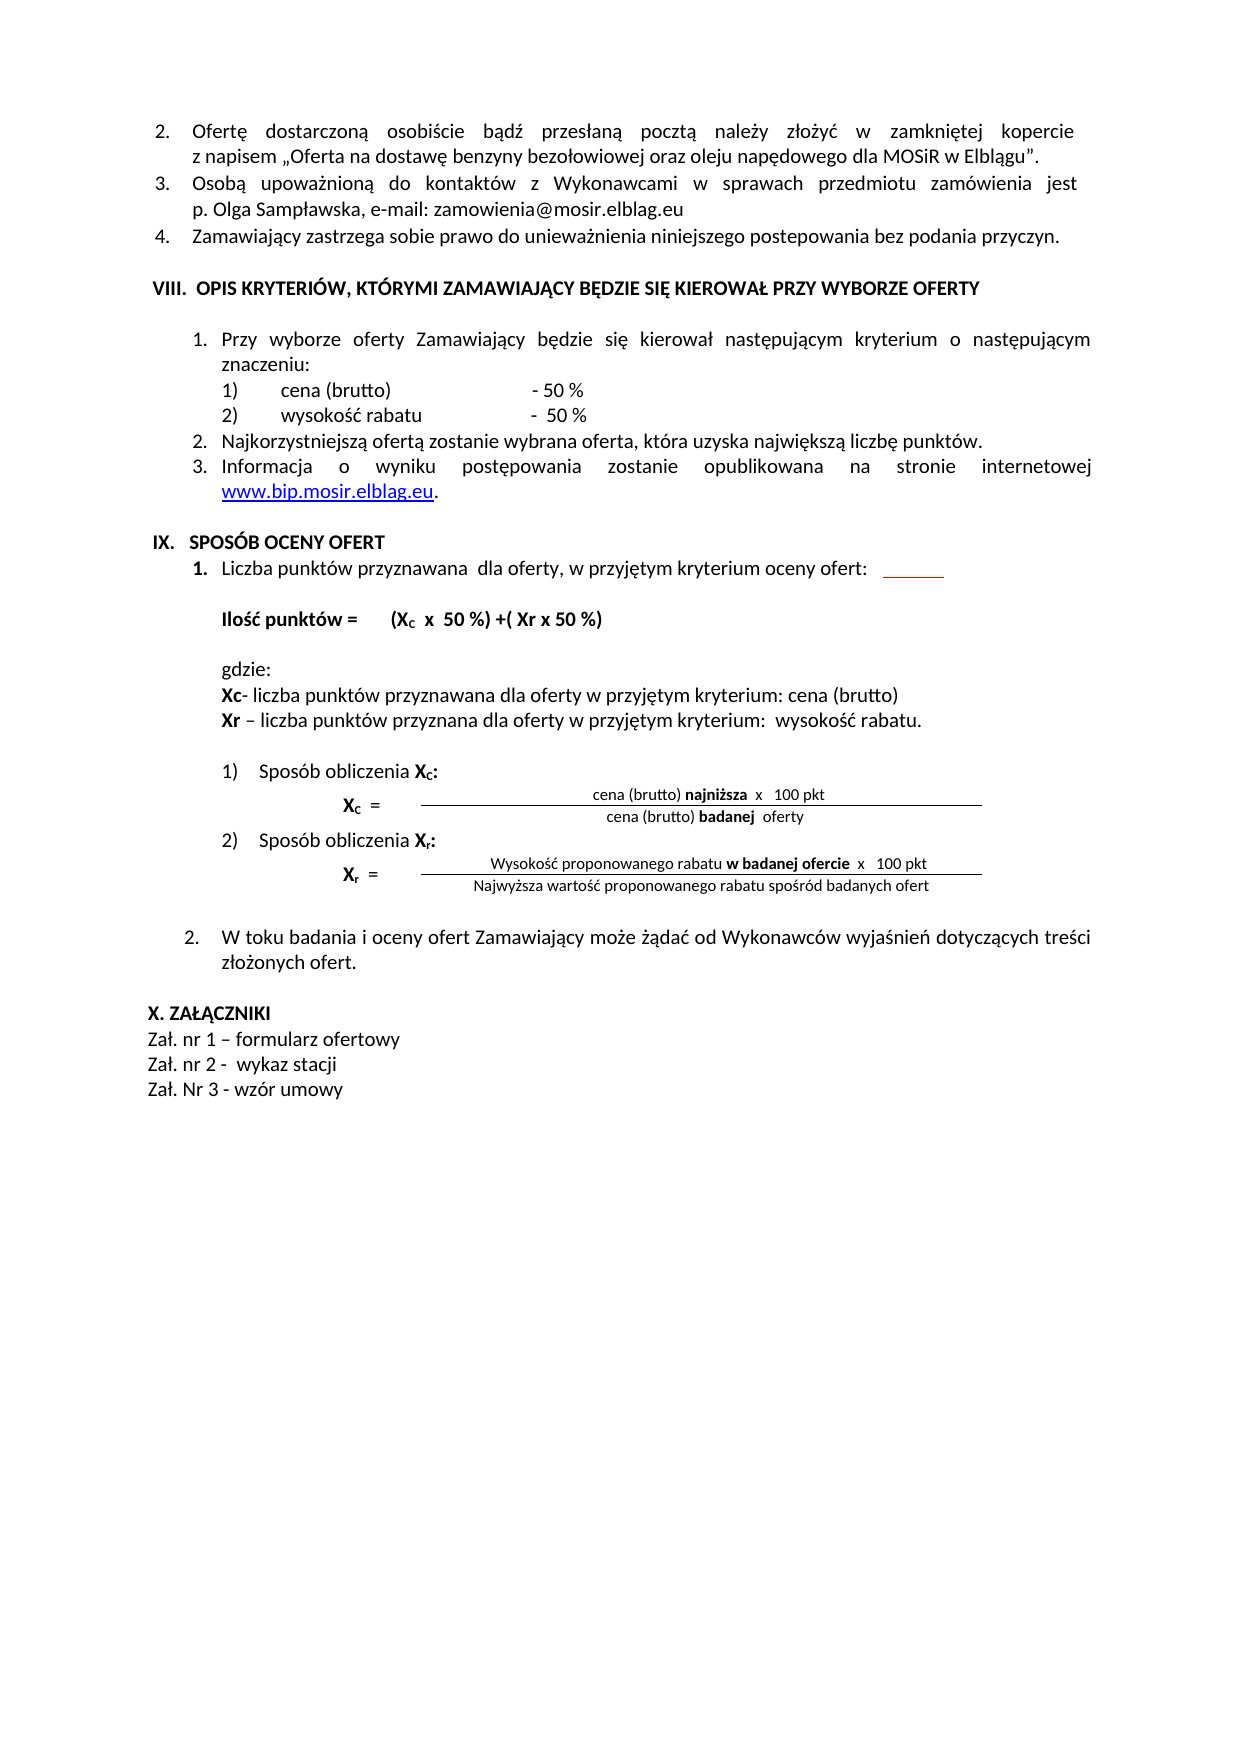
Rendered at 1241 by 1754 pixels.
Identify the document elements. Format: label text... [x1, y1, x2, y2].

table_cell cena (brutto) badanej oferty [421, 806, 982, 827]
list Informacja o wyniku postępowania zostanie opublikowana na stronie internetowej www.bip.mosir.elblag.eu. [192, 453, 1093, 504]
text Zał. nr 1 – formularz ofertowy [148, 1026, 1093, 1051]
text Xc- liczba punktów przyznawana dla oferty w przyjętym kryterium: cena (brutto) [148, 682, 1093, 707]
list Sposób obliczenia XC: [221, 758, 1093, 784]
table_header XC = [258, 784, 421, 827]
text X. ZAŁĄCZNIKI [148, 1000, 1093, 1026]
text IX. SPOSÓB OCENY OFERT [148, 529, 1093, 555]
text Ilość punktów = (XC x 50 %) +( Xr x 50 %) [221, 606, 1093, 631]
list W toku badania i oceny ofert Zamawiający może żądać od Wykonawców wyjaśnień dotyczących treści złożonych ofert. [184, 924, 1093, 975]
text Xr – liczba punktów przyznana dla oferty w przyjętym kryterium: wysokość rabatu. [221, 707, 1093, 733]
list 2) wysokość rabatu - 50 % [221, 402, 1093, 428]
list Najkorzystniejszą ofertą zostanie wybrana oferta, która uzyska największą liczbę punktów. [192, 428, 1093, 453]
list Osobą upoważnioną do kontaktów z Wykonawcami w sprawach przedmiotu zamówienia jest p. Olga Sampławska, e-mail: zamowienia@mosir.elblag.eu [154, 171, 1093, 221]
table_header Wysokość proponowanego rabatu w badanej ofercie x 100 pkt [421, 852, 982, 874]
list 1) cena (brutto) - 50 % [221, 377, 1093, 402]
list Ofertę dostarczoną osobiście bądź przesłaną pocztą należy złożyć w zamkniętej kopercie z napisem „Oferta na dostawę benzyny bezołowiowej oraz oleju napędowego dla MOSiR w Elblągu”. [154, 118, 1093, 169]
table_header cena (brutto) najniższa x 100 pkt [421, 784, 982, 805]
text gdzie: [221, 657, 1093, 682]
table_cell Najwyższa wartość proponowanego rabatu spośród badanych ofert [421, 875, 982, 895]
table_header Xr = [258, 852, 421, 895]
text Zał. nr 2 - wykaz stacji [148, 1051, 1093, 1077]
text Zał. Nr 3 - wzór umowy [148, 1077, 1093, 1102]
list Liczba punktów przyznawana dla oferty, w przyjętym kryterium oceny ofert: [192, 555, 1093, 580]
list Sposób obliczenia Xr: [221, 827, 1093, 852]
list Zamawiający zastrzega sobie prawo do unieważnienia niniejszego postepowania bez podania przyczyn. [154, 223, 1093, 248]
list Przy wyborze oferty Zamawiający będzie się kierował następującym kryterium o następującym znaczeniu: [192, 326, 1093, 377]
text VIII. OPIS KRYTERIÓW, KTÓRYMI ZAMAWIAJĄCY BĘDZIE SIĘ KIEROWAŁ PRZY WYBORZE OFERTY [148, 275, 1093, 301]
